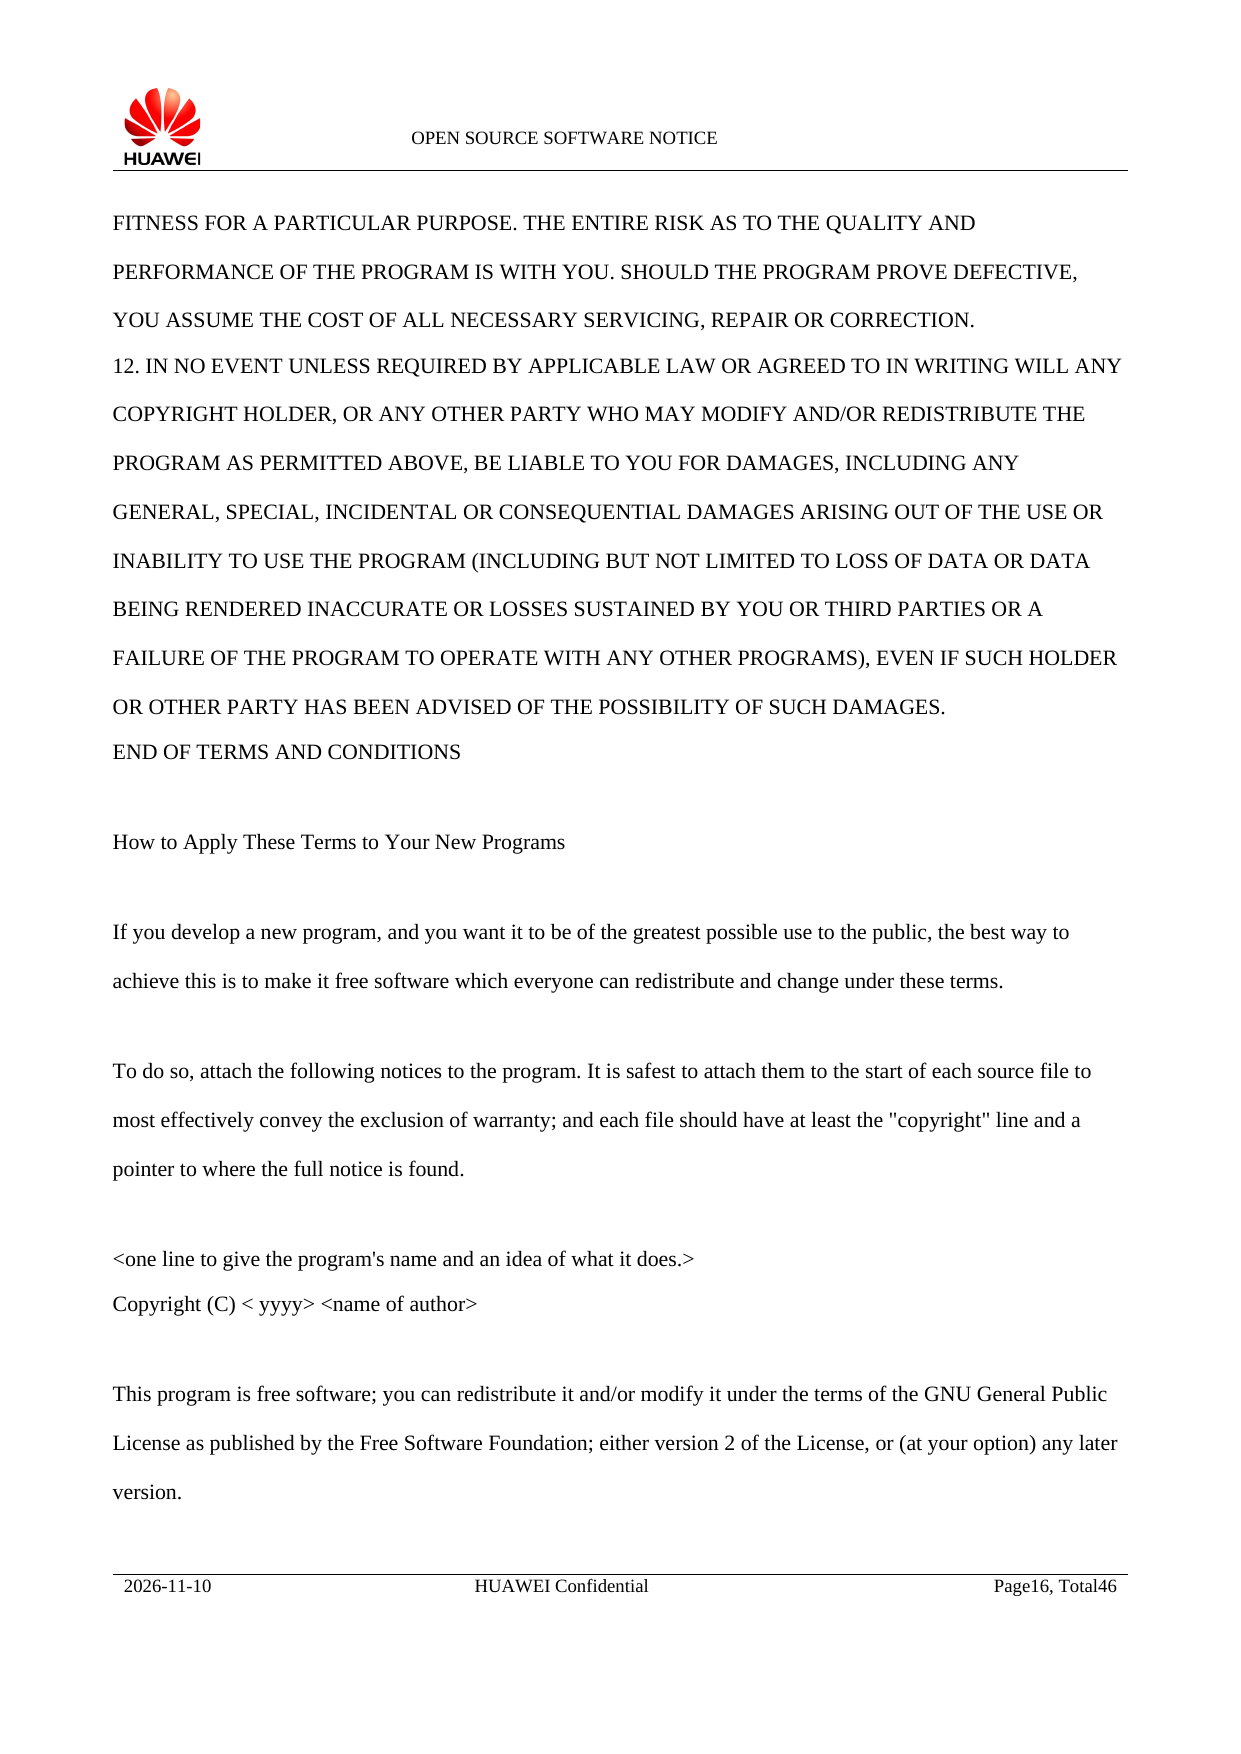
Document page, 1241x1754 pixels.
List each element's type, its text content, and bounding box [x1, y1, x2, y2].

picture [124, 88, 201, 165]
text <one line to give the program's name and an idea of what it does.> [112, 1242, 1128, 1275]
text 12. IN NO EVENT UNLESS REQUIRED BY APPLICABLE LAW OR AGREED TO IN WRITING WILL ANY COPYRIGHT HOLDER, OR ANY OTHER PARTY WHO MAY MODIFY AND/OR REDISTRIBUTE THE PROGRAM AS PERMITTED ABOVE, BE LIABLE TO YOU FOR DAMAGES, INCLUDING ANY GENERAL, SPECIAL, INCIDENTAL OR CONSEQUENTIAL DAMAGES ARISING OUT OF THE USE OR INABILITY TO USE THE PROGRAM (INCLUDING BUT NOT LIMITED TO LOSS OF DATA OR DATA BEING RENDERED INACCURATE OR LOSSES SUSTAINED BY YOU OR THIRD PARTIES OR A FAILURE OF THE PROGRAM TO OPERATE WITH ANY OTHER PROGRAMS), EVEN IF SUCH HOLDER OR OTHER PARTY HAS BEEN ADVISED OF THE POSSIBILITY OF SUCH DAMAGES. [112, 349, 1128, 723]
text If you develop a new program, and you want it to be of the greatest possible use to the public, the best way to achieve this is to make it free software which everyone can redistribute and change under these terms. [112, 916, 1128, 997]
text How to Apply These Terms to Your New Programs [112, 826, 1128, 858]
text This program is free software; you can redistribute it and/or modify it under the terms of the GNU General Public License as published by the Free Software Foundation; either version 2 of the License, or (at your option) any later version. [112, 1378, 1128, 1508]
text END OF TERMS AND CONDITIONS [112, 735, 1128, 768]
text Copyright (C) < yyyy> <name of author> [112, 1287, 1128, 1320]
text To do so, attach the following notices to the program. It is safest to attach them to the start of each source file to most effectively convey the exclusion of warranty; and each file should have at least the "copyright" line and a pointer to where the full notice is found. [112, 1055, 1128, 1185]
